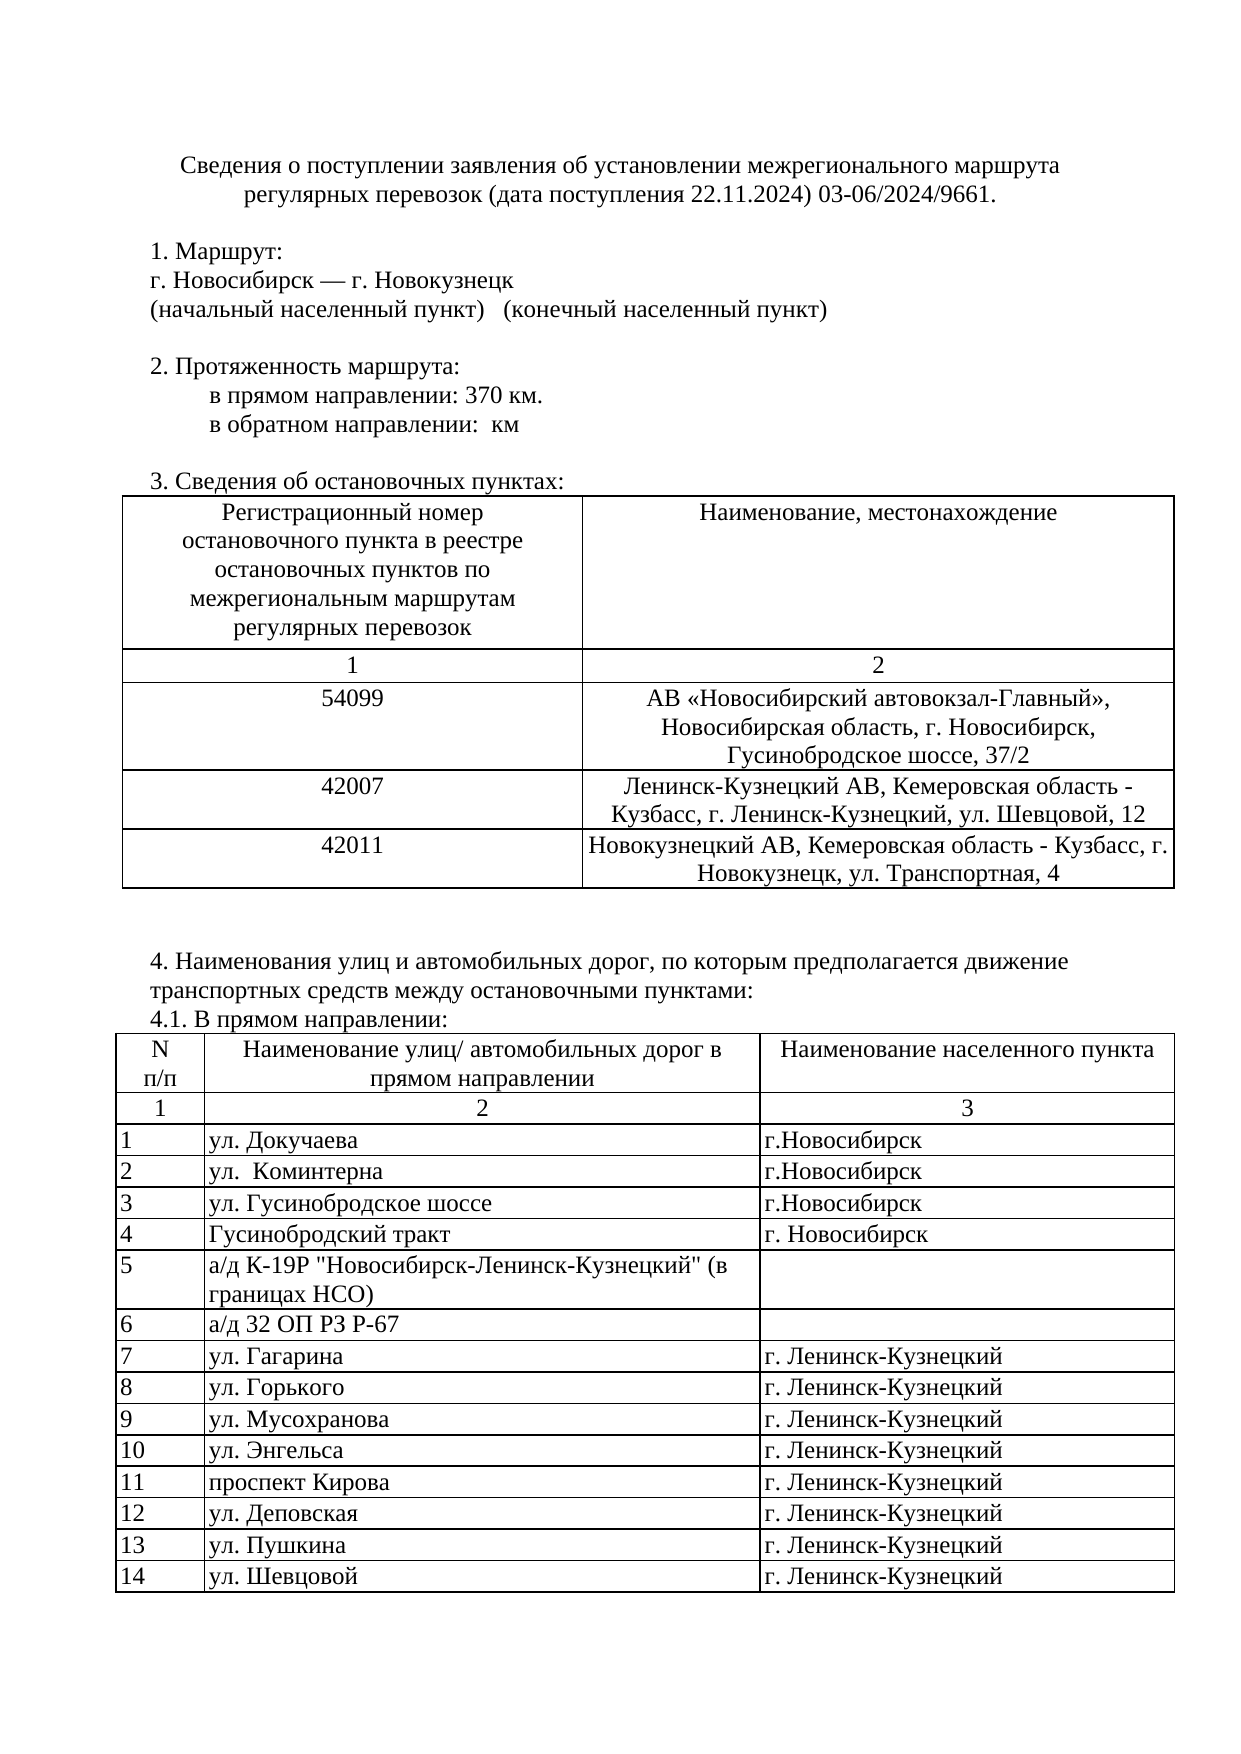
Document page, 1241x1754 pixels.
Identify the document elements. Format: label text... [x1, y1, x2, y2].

table_cell 8 [117, 1373, 204, 1402]
table_cell а/д К-19Р "Новосибирск-Ленинск-Кузнецкий" (в границах НСО) [205, 1251, 759, 1308]
table_cell 1 [123, 650, 582, 681]
table_cell ул. Докучаева [205, 1125, 759, 1154]
table_cell 3 [761, 1093, 1174, 1123]
text в обратном направлении: км [150, 409, 1090, 437]
table_header Наименование улиц/ автомобильных дорог в прямом направлении [205, 1034, 759, 1092]
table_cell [761, 1561, 1174, 1591]
text Сведения о поступлении заявления об установлении межрегионального маршрута регулярных перевозок (дата поступления 22.11.2024) 03-06/2024/9661. [150, 150, 1090, 207]
table_cell проспект Кирова [205, 1467, 759, 1497]
table_cell [761, 1310, 1174, 1339]
table_cell 2 [117, 1156, 204, 1186]
table_cell Гусинобродский тракт [205, 1219, 759, 1249]
table_cell г.Новосибирск [761, 1125, 1174, 1154]
text 1. Маршрут: [150, 236, 1090, 265]
table_cell г.Новосибирск [761, 1188, 1174, 1217]
table_cell 42011 [123, 830, 582, 887]
table_cell а/д 32 ОП РЗ Р-67 [205, 1310, 759, 1339]
table_cell 10 [117, 1436, 204, 1465]
text г. Новосибирск — г. Новокузнецк [150, 265, 1090, 294]
table_cell ул. Мусохранова [205, 1404, 759, 1434]
table_cell АВ «Новосибирский автовокзал-Главный», Новосибирская область, г. Новосибирск, Гусинобродское шоссе, 37/2 [583, 683, 1173, 769]
table_cell 54099 [123, 683, 582, 769]
table_cell 1 [117, 1125, 204, 1154]
table_cell ул. Горького [205, 1373, 759, 1402]
table_cell Новокузнецкий АВ, Кемеровская область - Кузбасс, г. Новокузнецк, ул. Транспортная, 4 [583, 830, 1173, 887]
text 4. Наименования улиц и автомобильных дорог, по которым предполагается движение транспортных средств между остановочными пунктами: [150, 946, 1090, 1004]
table_cell 5 [117, 1251, 204, 1308]
table_cell 9 [117, 1404, 204, 1434]
table_cell 42007 [123, 771, 582, 828]
table_cell 1 [117, 1093, 204, 1123]
text 2. Протяженность маршрута: [150, 351, 1090, 380]
text 4.1. В прямом направлении: [150, 1004, 1090, 1033]
table_cell г. Ленинск-Кузнецкий [761, 1341, 1174, 1371]
text 3. Сведения об остановочных пунктах: [150, 466, 1090, 495]
table_header Наименование, местонахождение [583, 497, 1173, 648]
text (начальный населенный пункт) (конечный населенный пункт) [150, 294, 1090, 322]
table_cell 2 [205, 1093, 759, 1123]
table_cell 2 [583, 650, 1173, 681]
table_cell г. Ленинск-Кузнецкий [761, 1373, 1174, 1402]
table_cell 13 [117, 1530, 204, 1560]
table_cell ул. Коминтерна [205, 1156, 759, 1186]
table_cell г.Новосибирск [761, 1156, 1174, 1186]
text в прямом направлении: 370 км. [150, 380, 1090, 409]
table_cell г. Ленинск-Кузнецкий [761, 1498, 1174, 1528]
table_cell ул. Деповская [205, 1498, 759, 1528]
table_header Наименование населенного пункта [761, 1034, 1174, 1092]
table_cell 3 [117, 1188, 204, 1217]
table_cell 4 [117, 1219, 204, 1249]
table_cell г. Ленинск-Кузнецкий [761, 1404, 1174, 1434]
table_cell 6 [117, 1310, 204, 1339]
table_cell [761, 1251, 1174, 1308]
table_cell 11 [117, 1467, 204, 1497]
table_cell 14 [117, 1561, 204, 1591]
table_cell ул. Пушкина [205, 1530, 759, 1560]
table_header N п/п [117, 1034, 204, 1092]
table_header Регистрационный номер остановочного пункта в реестре остановочных пунктов по межрегиональным маршрутам регулярных перевозок [123, 497, 582, 648]
table_cell Ленинск-Кузнецкий АВ, Кемеровская область - Кузбасс, г. Ленинск-Кузнецкий, ул. Шевцовой, 12 [583, 771, 1173, 828]
table_cell г. Новосибирск [761, 1219, 1174, 1249]
table_cell ул. Гагарина [205, 1341, 759, 1371]
table_cell ул. Энгельса [205, 1436, 759, 1465]
table_cell 7 [117, 1341, 204, 1371]
table_cell ул. Шевцовой [205, 1561, 759, 1591]
table_cell 12 [117, 1498, 204, 1528]
table_cell г. Ленинск-Кузнецкий [761, 1436, 1174, 1465]
table_cell г. Ленинск-Кузнецкий [761, 1530, 1174, 1560]
table_cell г. Ленинск-Кузнецкий [761, 1467, 1174, 1497]
table_cell ул. Гусинобродское шоссе [205, 1188, 759, 1217]
